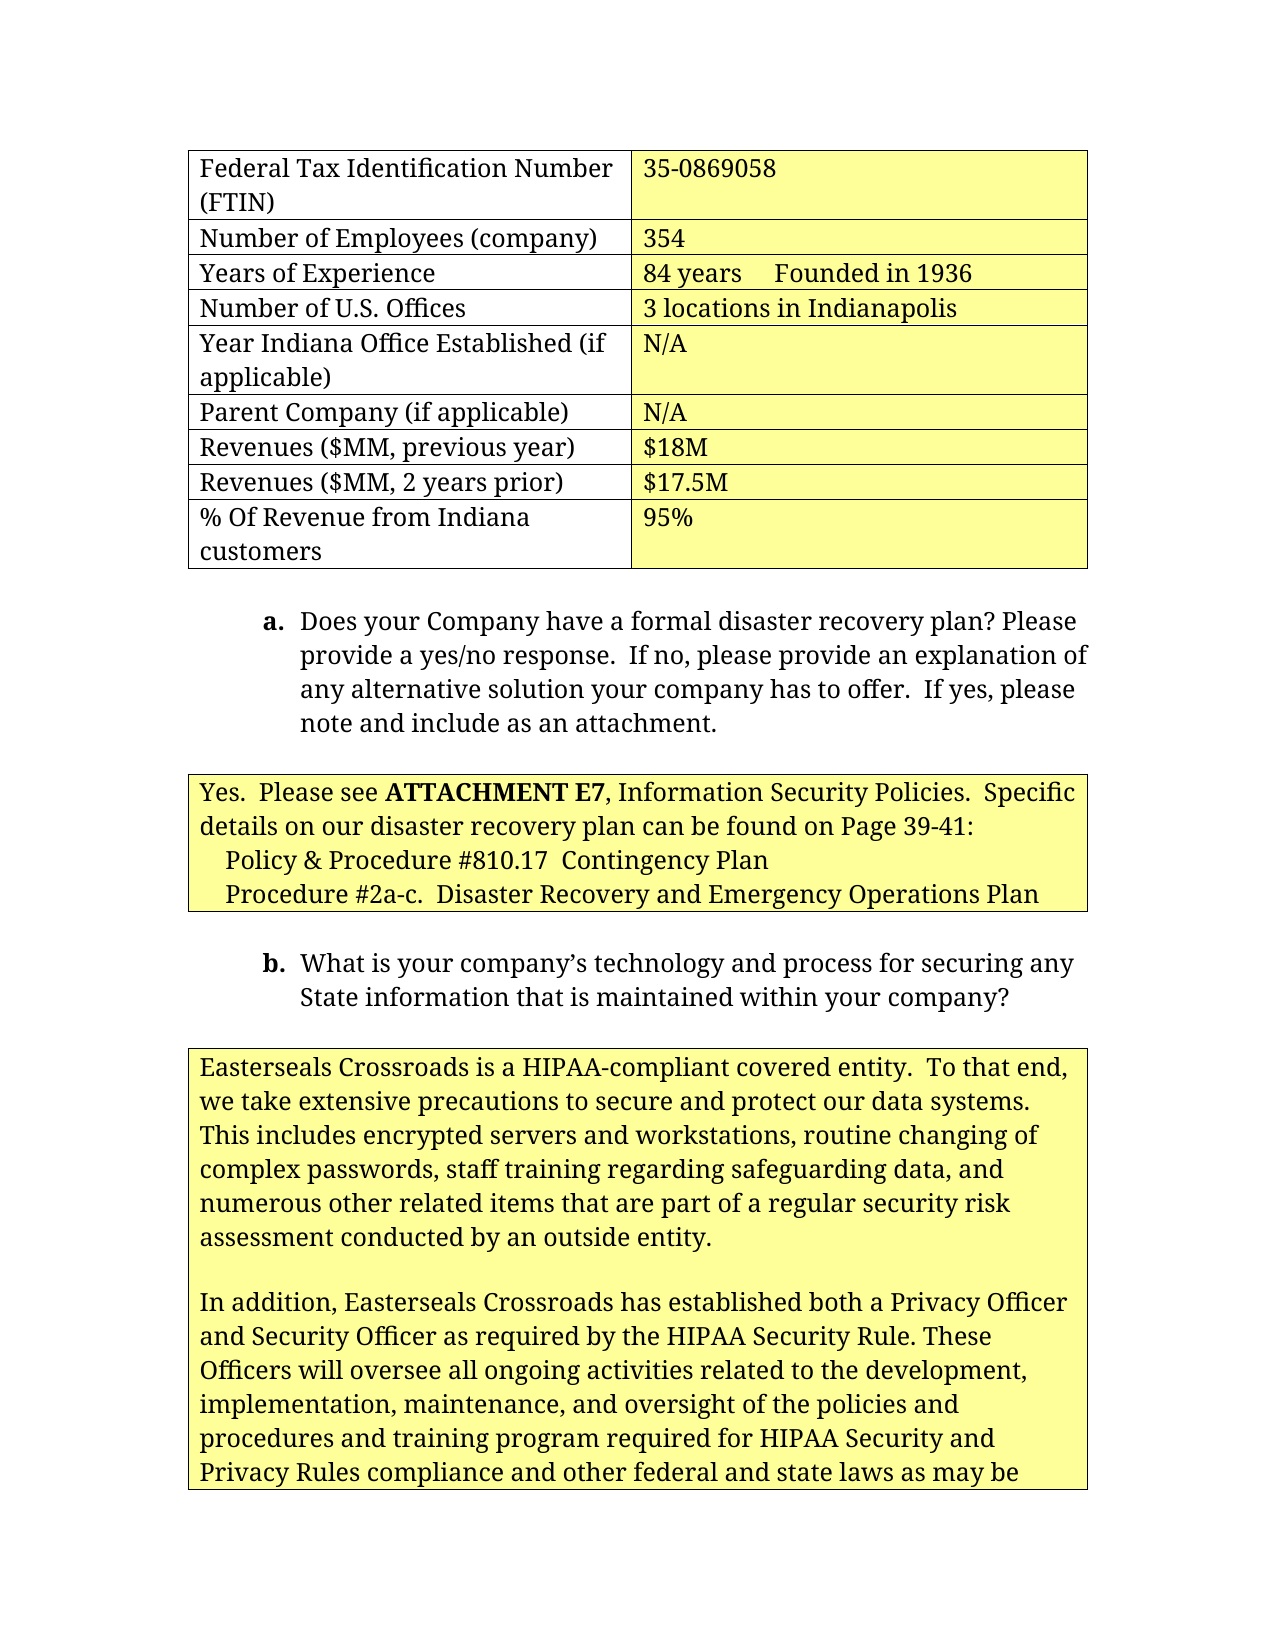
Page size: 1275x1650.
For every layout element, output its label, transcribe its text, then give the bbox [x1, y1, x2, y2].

table_cell 95% [632, 500, 1087, 568]
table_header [189, 1049, 1087, 1489]
table_header Yes. Please see ATTACHMENT E7, Information Security Policies. Specific details on our disaster recovery plan can be found on Page 39-41: Policy & Procedure #810.17 Contingency Plan Procedure #2a-c. Disaster Recovery and Emergency Operations Plan [189, 775, 1087, 911]
table_cell 35-0869058 [632, 151, 1087, 219]
table_cell Federal Tax Identification Number (FTIN) [189, 151, 631, 219]
table_cell % Of Revenue from Indiana customers [189, 500, 631, 568]
table_cell Number of Employees (company) [189, 220, 631, 254]
table_cell 84 years Founded in 1936 [632, 255, 1087, 289]
table_cell Revenues ($MM, 2 years prior) [189, 465, 631, 499]
table_cell N/A [632, 326, 1087, 394]
table_cell Number of U.S. Offices [189, 290, 631, 324]
table_cell Revenues ($MM, previous year) [189, 430, 631, 464]
table_cell 3 locations in Indianapolis [632, 290, 1087, 324]
table_cell 354 [632, 220, 1087, 254]
table_cell $17.5M [632, 465, 1087, 499]
table_cell N/A [632, 395, 1087, 429]
list Does your Company have a formal disaster recovery plan? Please provide a yes/no response. If no, please provide an explanation of any alternative solution your company has to offer. If yes, please note and include as an attachment. [262, 603, 1087, 739]
list What is your company’s technology and process for securing any State information that is maintained within your company? [262, 946, 1087, 1014]
table_cell Parent Company (if applicable) [189, 395, 631, 429]
table_cell Years of Experience [189, 255, 631, 289]
table_cell $18M [632, 430, 1087, 464]
table_cell Year Indiana Office Established (if applicable) [189, 326, 631, 394]
